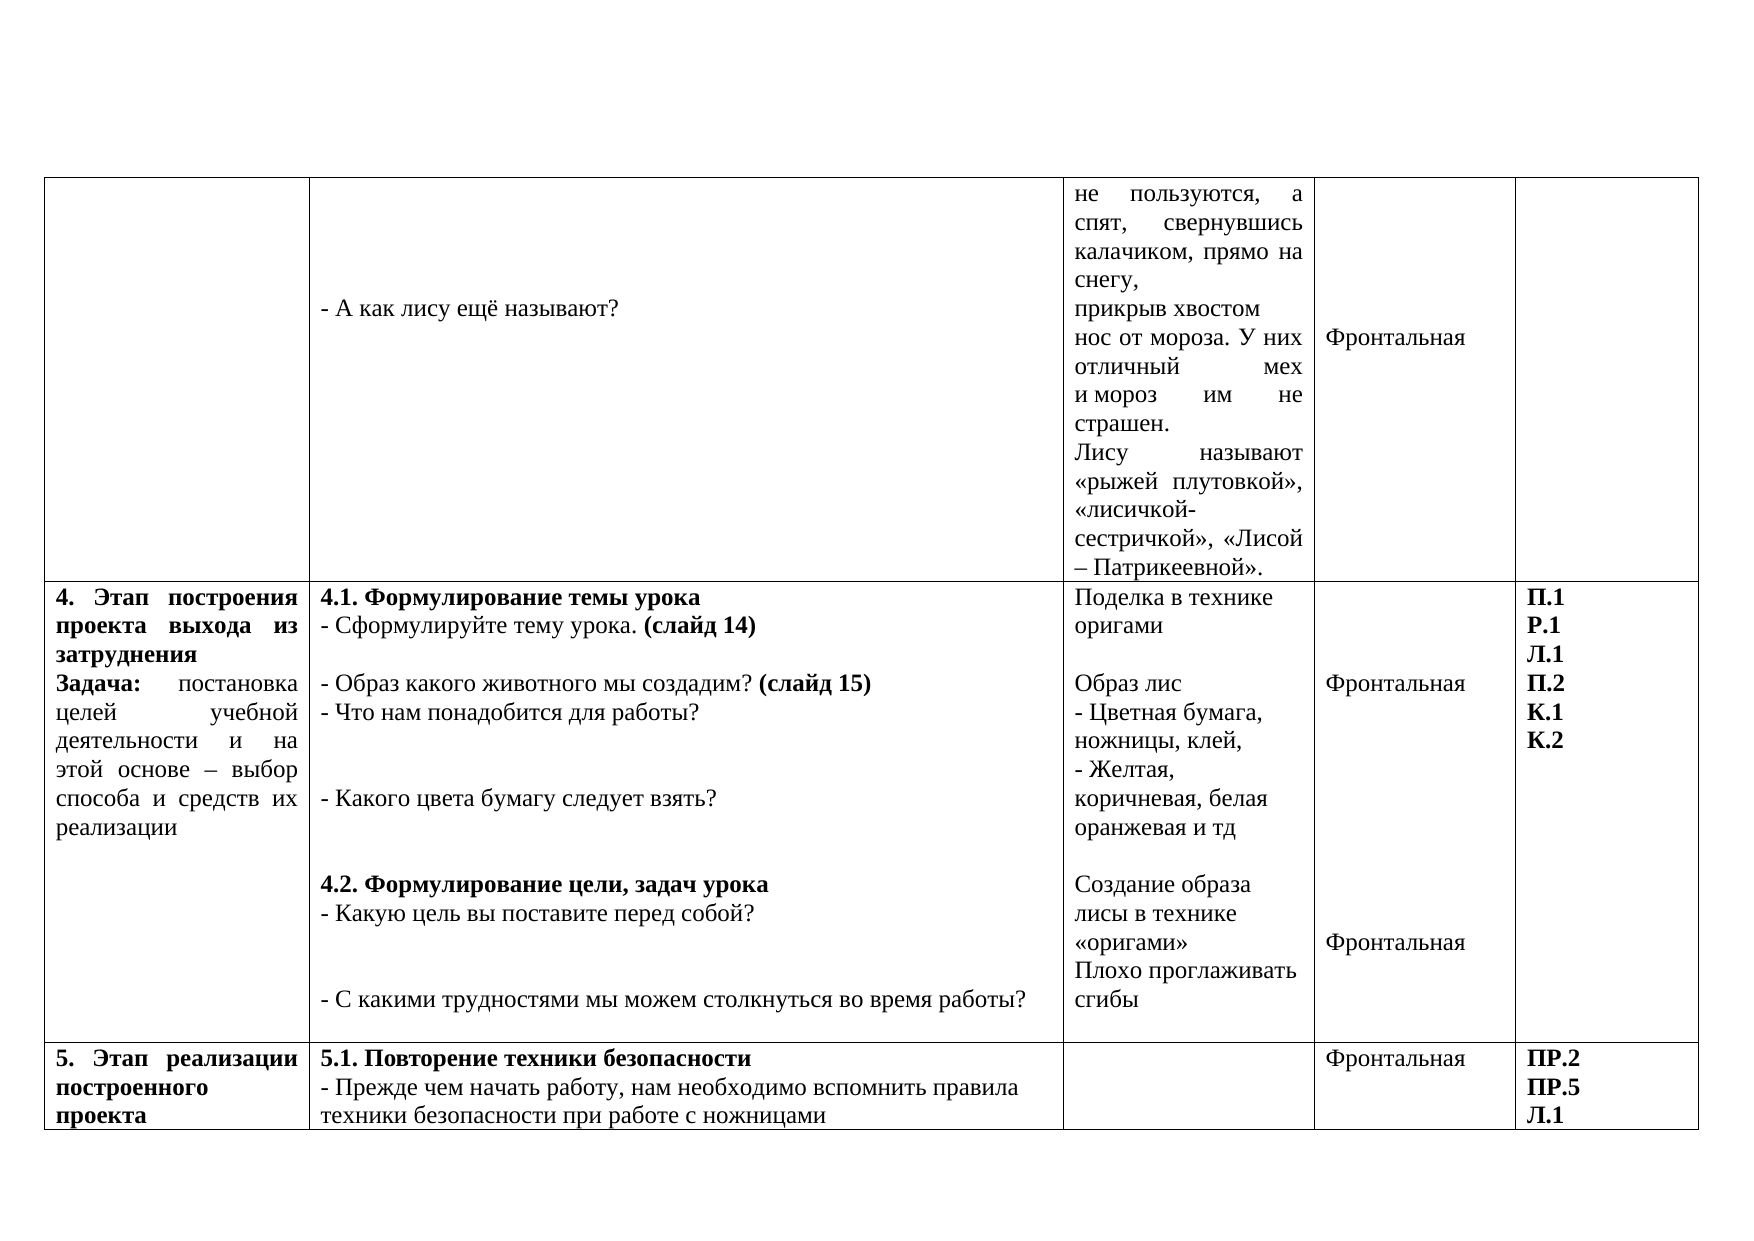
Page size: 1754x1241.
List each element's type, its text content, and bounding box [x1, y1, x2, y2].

table_cell 4. Этап построения проекта выхода из затруднения Задача: постановка целей учебной деятельности и на этой основе – выбор способа и средств их реализации [45, 582, 309, 1042]
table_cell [310, 178, 1063, 581]
table_cell 4.1. Формулирование темы урока - Сформулируйте тему урока. (слайд 14) - Образ какого животного мы создадим? (слайд 15) - Что нам понадобится для работы? - Какого цвета бумагу следует взять? 4.2. Формулирование цели, задач урока - Какую цель вы поставите перед собой? - С какими трудностями мы можем столкнуться во время работы? [310, 582, 1063, 1042]
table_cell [45, 1043, 309, 1129]
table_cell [310, 1043, 1063, 1129]
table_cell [1064, 178, 1314, 581]
table_cell П.1 Р.1 Л.1 П.2 К.1 К.2 [1516, 582, 1698, 1042]
table_cell Фронтальная Фронтальная [1315, 582, 1515, 1042]
table_cell Поделка в технике оригами Образ лис - Цветная бумага, ножницы, клей, - Желтая, коричневая, белая оранжевая и тд Создание образа лисы в технике «оригами» Плохо проглаживать сгибы [1064, 582, 1314, 1042]
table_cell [1516, 1043, 1698, 1129]
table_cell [45, 178, 309, 581]
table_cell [1315, 178, 1515, 581]
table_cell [1064, 1043, 1314, 1129]
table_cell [1315, 1043, 1515, 1129]
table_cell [1516, 178, 1698, 581]
